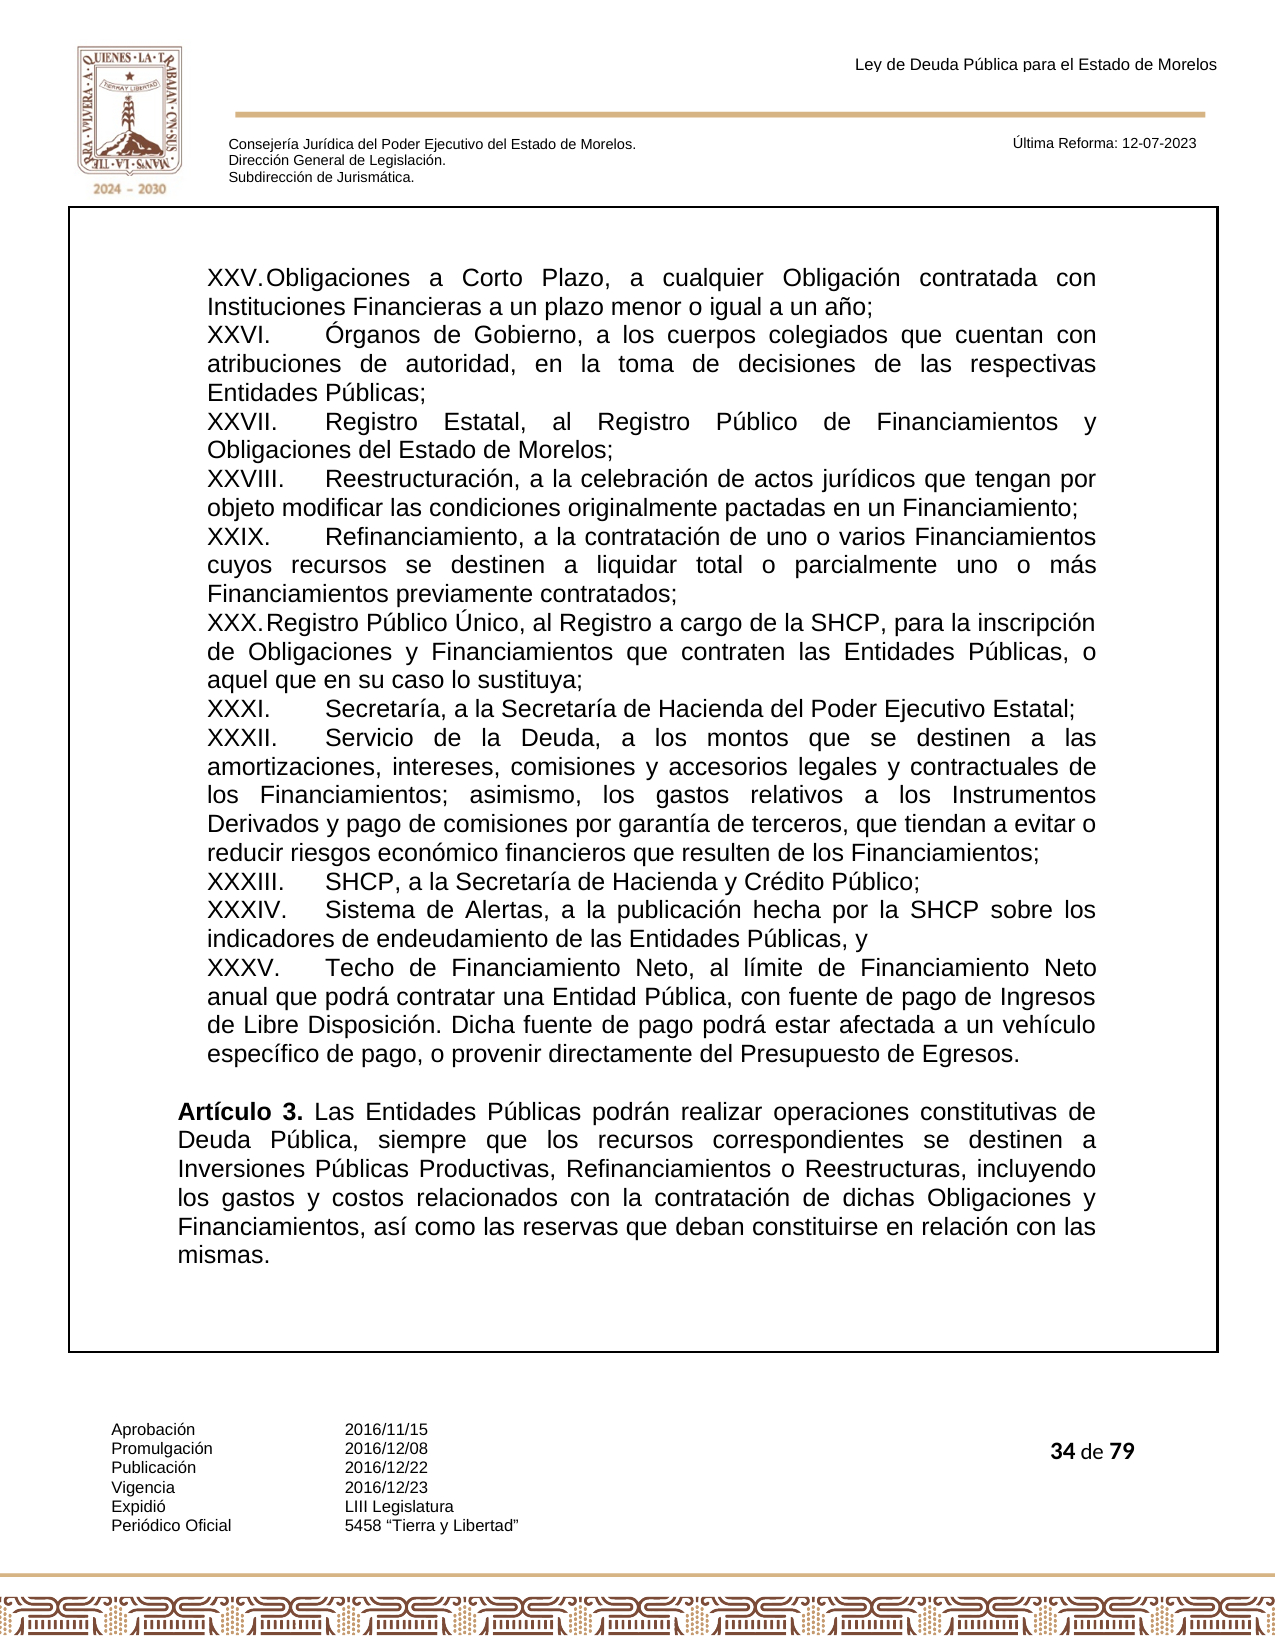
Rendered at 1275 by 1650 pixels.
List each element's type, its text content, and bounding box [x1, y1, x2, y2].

picture [235, 93, 1206, 127]
text Artículo 3. Las Entidades Públicas podrán realizar operaciones constitutivas de Deuda Pública, siempre que los recursos correspondientes se destinen a Inversiones Públicas Productivas, Refinanciamientos o Reestructuras, incluyendo los gastos y costos relacionados con la contratación de dichas Obligaciones y Financiamientos, así como las reservas que deban constituirse en relación con las mismas. [177, 1097, 1098, 1269]
list Secretaría, a la Secretaría de Hacienda del Poder Ejecutivo Estatal; [207, 694, 1098, 723]
list SHCP, a la Secretaría de Hacienda y Crédito Público; [207, 867, 1098, 895]
picture [72, 39, 200, 200]
list Órganos de Gobierno, a los cuerpos colegiados que cuentan con atribuciones de autoridad, en la toma de decisiones de las respectivas Entidades Públicas; [207, 320, 1098, 407]
list Registro Estatal, al Registro Público de Financiamientos y Obligaciones del Estado de Morelos; [207, 407, 1098, 464]
list Obligaciones a Corto Plazo, a cualquier Obligación contratada con Instituciones Financieras a un plazo menor o igual a un año; [207, 263, 1098, 320]
list Techo de Financiamiento Neto, al límite de Financiamiento Neto anual que podrá contratar una Entidad Pública, con fuente de pago de Ingresos de Libre Disposición. Dicha fuente de pago podrá estar afectada a un vehículo específico de pago, o provenir directamente del Presupuesto de Egresos. [207, 953, 1098, 1068]
list Reestructuración, a la celebración de actos jurídicos que tengan por objeto modificar las condiciones originalmente pactadas en un Financiamiento; [207, 464, 1098, 522]
list Registro Público Único, al Registro a cargo de la SHCP, para la inscripción de Obligaciones y Financiamientos que contraten las Entidades Públicas, o aquel que en su caso lo sustituya; [207, 608, 1098, 694]
list Sistema de Alertas, a la publicación hecha por la SHCP sobre los indicadores de endeudamiento de las Entidades Públicas, y [207, 895, 1098, 953]
picture [0, 1565, 1275, 1650]
list Servicio de la Deuda, a los montos que se destinen a las amortizaciones, intereses, comisiones y accesorios legales y contractuales de los Financiamientos; asimismo, los gastos relativos a los Instrumentos Derivados y pago de comisiones por garantía de terceros, que tiendan a evitar o reducir riesgos económico financieros que resulten de los Financiamientos; [207, 723, 1098, 867]
list Refinanciamiento, a la contratación de uno o varios Financiamientos cuyos recursos se destinen a liquidar total o parcialmente uno o más Financiamientos previamente contratados; [207, 522, 1098, 608]
